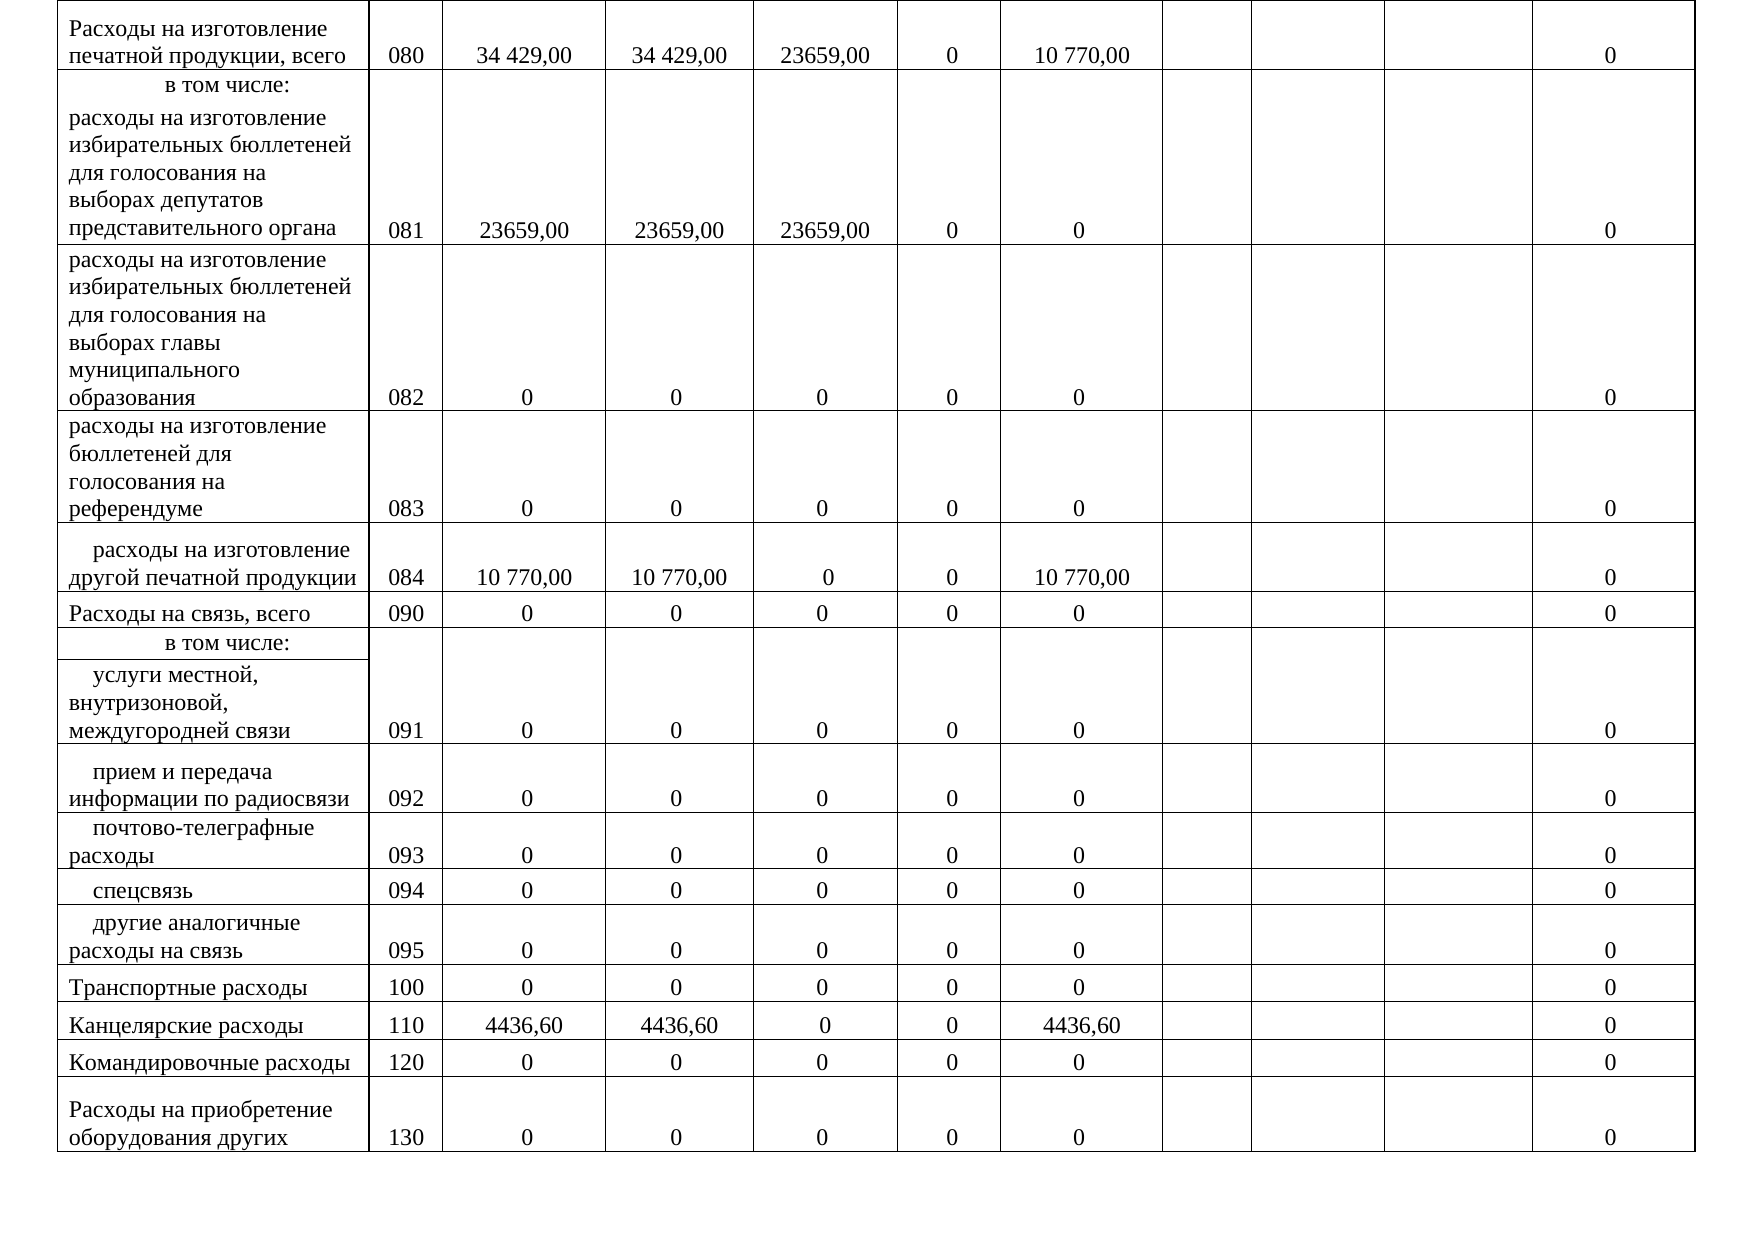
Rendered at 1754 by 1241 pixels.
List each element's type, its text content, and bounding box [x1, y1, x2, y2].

table_cell расходы на изготовление избирательных бюллетеней для голосования на выборах депутатов представительного органа [58, 102, 368, 244]
table_cell 10 770,00 [443, 523, 605, 591]
table_cell 0 [754, 744, 897, 812]
table_cell Расходы на изготовление печатной продукции, всего [58, 1, 368, 69]
table_cell 23659,00 [754, 102, 897, 244]
table_cell 10 770,00 [606, 523, 753, 591]
table_cell [1252, 813, 1384, 868]
table_cell [443, 628, 605, 659]
table_cell спецсвязь [58, 869, 368, 904]
table_cell 0 [1533, 1002, 1694, 1038]
table_cell 0 [443, 659, 605, 743]
table_cell 0 [1001, 744, 1162, 812]
table_cell 0 [606, 592, 753, 627]
table_cell [1385, 523, 1532, 591]
table_cell 0 [754, 1040, 897, 1076]
table_cell расходы на изготовление другой печатной продукции [58, 523, 368, 591]
table_cell 080 [370, 1, 442, 69]
table_cell [1533, 628, 1694, 659]
table_cell [1385, 102, 1532, 244]
table_cell 0 [606, 869, 753, 904]
table_cell 0 [898, 905, 1000, 963]
table_cell 0 [443, 245, 605, 410]
table_cell 0 [1533, 523, 1694, 591]
table_cell [1001, 70, 1162, 102]
table_cell [1385, 1077, 1532, 1151]
table_cell 0 [898, 102, 1000, 244]
table_cell 10 770,00 [1001, 1, 1162, 69]
table_cell 0 [606, 965, 753, 1001]
table_cell [1163, 659, 1251, 743]
table_cell 0 [443, 744, 605, 812]
table_cell [1385, 965, 1532, 1001]
table_cell [754, 628, 897, 659]
table_cell [1385, 1040, 1532, 1076]
table_cell 0 [754, 1002, 897, 1038]
table_cell [1163, 102, 1251, 244]
table_cell [898, 70, 1000, 102]
table_cell в том числе: [58, 70, 368, 102]
table_cell 0 [1001, 813, 1162, 868]
table_cell 0 [1533, 245, 1694, 410]
table_cell [1252, 965, 1384, 1001]
table_cell 093 [370, 813, 442, 868]
table_cell [1252, 659, 1384, 743]
table_cell 092 [370, 744, 442, 812]
table_cell [1385, 869, 1532, 904]
table_cell 0 [898, 523, 1000, 591]
table_cell [1252, 523, 1384, 591]
table_cell 0 [1533, 869, 1694, 904]
table_cell Транспортные расходы [58, 965, 368, 1001]
table_cell [1163, 592, 1251, 627]
table_cell [1252, 1002, 1384, 1038]
table_cell 0 [443, 905, 605, 963]
table_cell расходы на изготовление бюллетеней для голосования на референдуме [58, 411, 368, 522]
table_cell [1252, 70, 1384, 102]
table_cell 0 [754, 813, 897, 868]
table_cell [1385, 813, 1532, 868]
table_cell [1252, 102, 1384, 244]
table_cell 0 [606, 744, 753, 812]
table_cell Командировочные расходы [58, 1040, 368, 1076]
table_cell почтово-телеграфные расходы [58, 813, 368, 868]
table_cell 10 770,00 [1001, 523, 1162, 591]
table_cell [1385, 905, 1532, 963]
table_cell [1163, 1040, 1251, 1076]
table_cell [1252, 411, 1384, 522]
table_cell 0 [1001, 102, 1162, 244]
table_cell 0 [1533, 70, 1694, 244]
table_cell [443, 70, 605, 102]
table_cell [1385, 1002, 1532, 1038]
table_cell 0 [898, 1077, 1000, 1151]
table_cell [1163, 905, 1251, 963]
table_cell [1163, 1077, 1251, 1151]
table_cell 0 [443, 1077, 605, 1151]
table_cell 0 [754, 869, 897, 904]
table_cell 0 [443, 965, 605, 1001]
table_cell 0 [1533, 1040, 1694, 1076]
table_cell 0 [754, 905, 897, 963]
table_cell [1385, 245, 1532, 410]
table_cell [1163, 245, 1251, 410]
table_cell [1252, 869, 1384, 904]
table_cell 0 [898, 245, 1000, 410]
table_cell 0 [898, 965, 1000, 1001]
table_cell [1163, 70, 1251, 102]
table_cell 0 [606, 1040, 753, 1076]
table_cell 0 [898, 813, 1000, 868]
table_cell 090 [370, 592, 442, 627]
table_cell [1001, 628, 1162, 659]
table_cell 100 [370, 965, 442, 1001]
table_cell 0 [754, 659, 897, 743]
table_cell 0 [1001, 245, 1162, 410]
table_cell 4436,60 [1001, 1002, 1162, 1038]
table_cell [1385, 628, 1532, 659]
table_cell 091 [370, 659, 442, 743]
table_cell [1252, 1, 1384, 69]
table_cell [606, 628, 753, 659]
table_cell 0 [898, 1040, 1000, 1076]
table_cell 083 [370, 411, 442, 522]
table_cell 0 [443, 869, 605, 904]
table_cell 0 [606, 905, 753, 963]
table_cell [1385, 744, 1532, 812]
table_cell [1385, 592, 1532, 627]
table_cell 34 429,00 [443, 1, 605, 69]
table_cell 0 [1533, 965, 1694, 1001]
table_cell 0 [898, 1, 1000, 69]
table_cell 082 [370, 245, 442, 410]
table_cell [1252, 628, 1384, 659]
table_cell 0 [1533, 659, 1694, 743]
table_cell 0 [1533, 744, 1694, 812]
table_cell [1252, 245, 1384, 410]
table_cell в том числе: [58, 628, 368, 659]
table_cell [58, 1077, 368, 1151]
table_cell [1252, 1077, 1384, 1151]
table_cell [898, 628, 1000, 659]
table_cell Расходы на связь, всего [58, 592, 368, 627]
table_cell [370, 628, 442, 659]
table_cell 081 [370, 70, 442, 244]
table_cell 095 [370, 905, 442, 963]
table_cell [1163, 869, 1251, 904]
table_cell 0 [606, 411, 753, 522]
table_cell [1163, 1, 1251, 69]
table_cell 0 [443, 813, 605, 868]
table_cell 0 [754, 523, 897, 591]
table_cell 0 [1533, 813, 1694, 868]
table_cell прием и передача информации по радиосвязи [58, 744, 368, 812]
table_cell 23659,00 [754, 1, 897, 69]
table_cell 0 [898, 411, 1000, 522]
table_cell [1163, 744, 1251, 812]
table_cell другие аналогичные расходы на связь [58, 905, 368, 963]
table_cell 0 [1001, 965, 1162, 1001]
table_cell 0 [1533, 411, 1694, 522]
table_cell 0 [1001, 905, 1162, 963]
table_cell [1385, 70, 1532, 102]
table_cell 130 [370, 1077, 442, 1151]
table_cell [1163, 523, 1251, 591]
table_cell 4436,60 [606, 1002, 753, 1038]
table_cell 0 [898, 744, 1000, 812]
table_cell 0 [898, 869, 1000, 904]
table_cell 34 429,00 [606, 1, 753, 69]
table_cell 0 [606, 659, 753, 743]
table_cell 0 [754, 411, 897, 522]
table_cell 0 [1533, 592, 1694, 627]
table_cell [1252, 592, 1384, 627]
table_cell 0 [606, 813, 753, 868]
table_cell 0 [754, 965, 897, 1001]
table_cell [754, 70, 897, 102]
table_cell [1385, 411, 1532, 522]
table_cell 23659,00 [443, 102, 605, 244]
table_cell [606, 70, 753, 102]
table_cell 0 [1001, 1077, 1162, 1151]
table_cell [1163, 1002, 1251, 1038]
table_cell 23659,00 [606, 102, 753, 244]
table_cell 0 [1001, 592, 1162, 627]
table_cell 0 [1001, 659, 1162, 743]
table_cell [1385, 659, 1532, 743]
table_cell 0 [898, 1002, 1000, 1038]
table_cell 084 [370, 523, 442, 591]
table_cell 0 [898, 592, 1000, 627]
table_cell 0 [1001, 411, 1162, 522]
table_cell Канцелярские расходы [58, 1002, 368, 1038]
table_cell 094 [370, 869, 442, 904]
table_cell 0 [443, 592, 605, 627]
table_cell 0 [1001, 1040, 1162, 1076]
table_cell [1163, 628, 1251, 659]
table_cell 0 [1533, 1, 1694, 69]
table_cell 110 [370, 1002, 442, 1038]
table_cell 120 [370, 1040, 442, 1076]
table_cell [1252, 1040, 1384, 1076]
table_cell 0 [1533, 905, 1694, 963]
table_cell [1252, 905, 1384, 963]
table_cell расходы на изготовление избирательных бюллетеней для голосования на выборах главы муниципального образования [58, 245, 368, 410]
table_cell [1252, 744, 1384, 812]
table_cell услуги местной, внутризоновой, междугородней связи [58, 660, 368, 743]
table_cell 0 [443, 1040, 605, 1076]
table_cell 0 [606, 1077, 753, 1151]
table_cell 0 [754, 1077, 897, 1151]
table_cell [1385, 1, 1532, 69]
table_cell [1163, 411, 1251, 522]
table_cell 0 [754, 245, 897, 410]
table_cell 4436,60 [443, 1002, 605, 1038]
table_cell 0 [1533, 1077, 1694, 1151]
table_cell 0 [443, 411, 605, 522]
table_cell [1163, 813, 1251, 868]
table_cell 0 [898, 659, 1000, 743]
table_cell 0 [606, 245, 753, 410]
table_cell [1163, 965, 1251, 1001]
table_cell 0 [1001, 869, 1162, 904]
table_cell 0 [754, 592, 897, 627]
